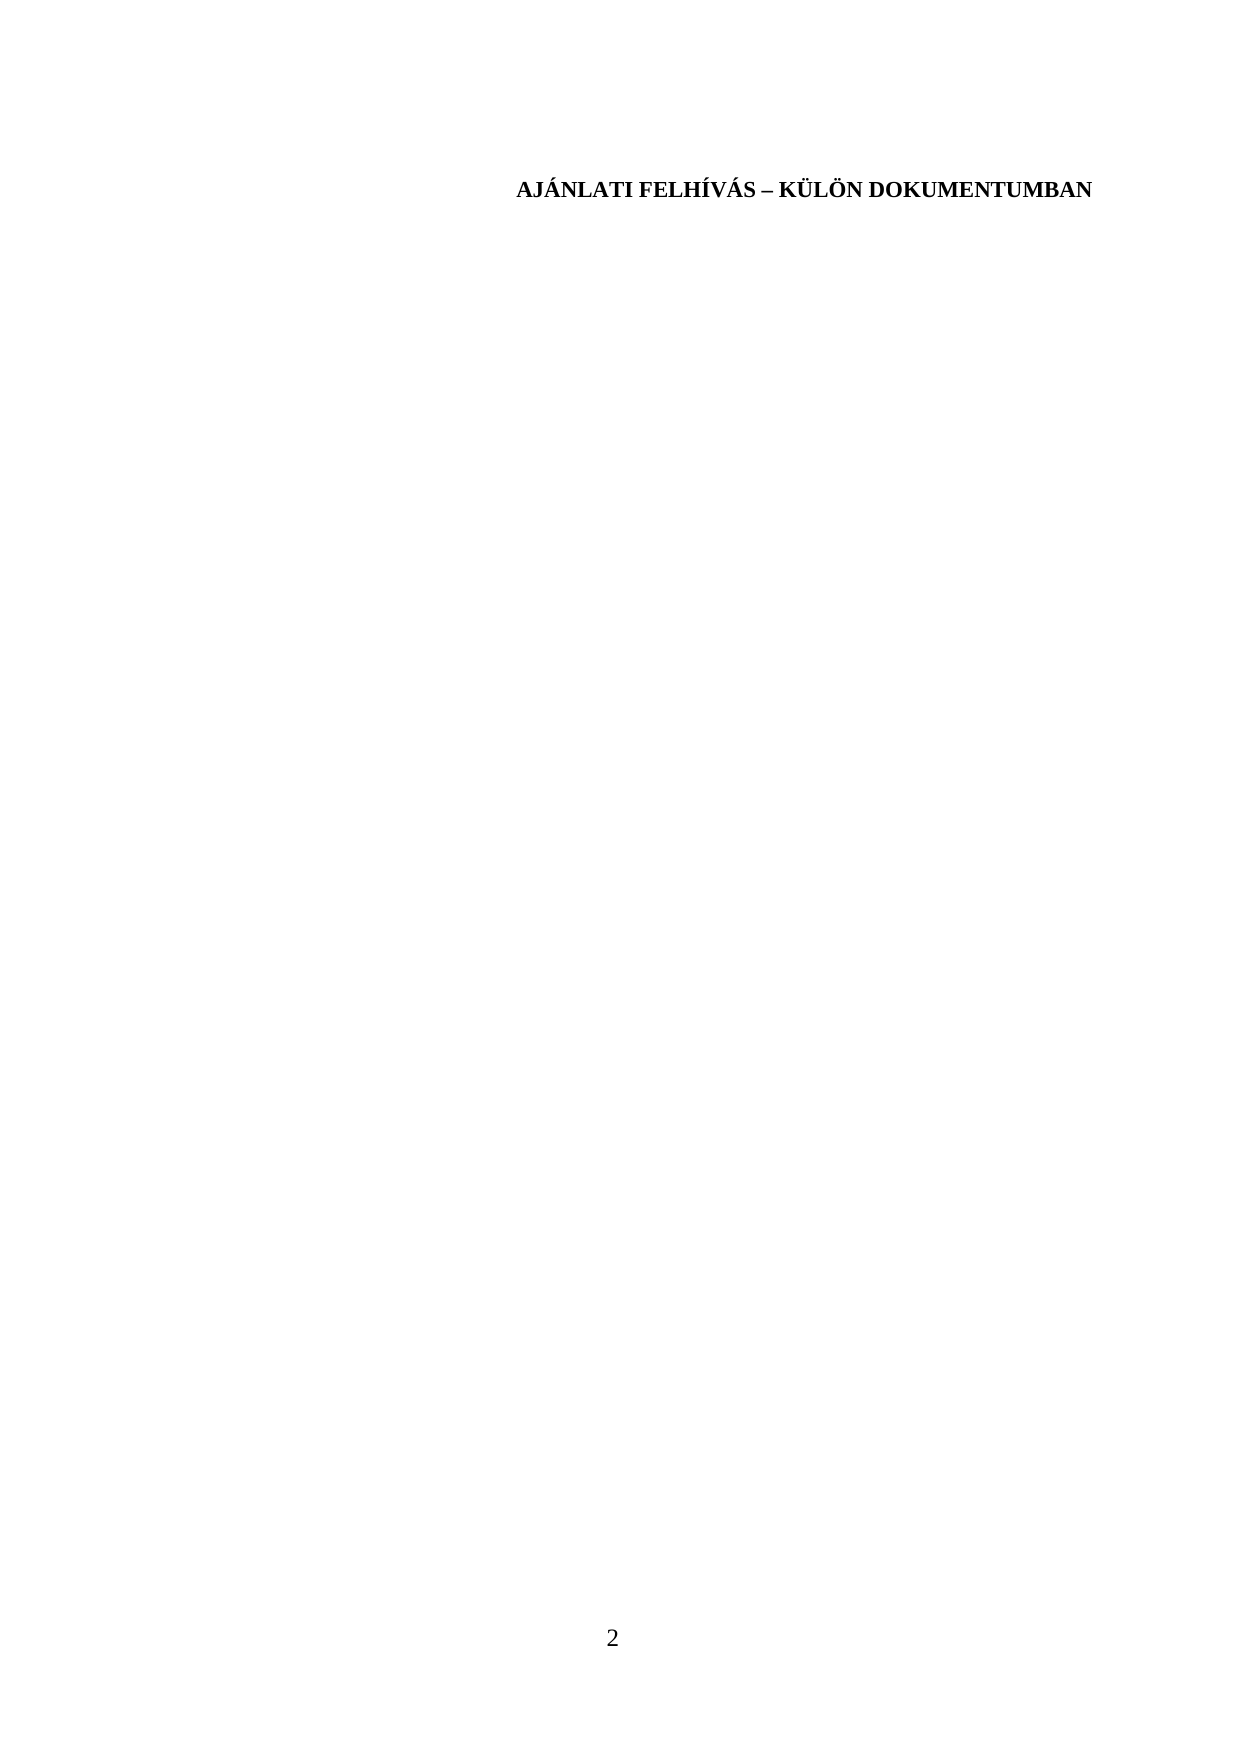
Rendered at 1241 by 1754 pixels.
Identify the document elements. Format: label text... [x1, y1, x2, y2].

text AJÁNLATI FELHÍVÁS – KÜLÖN DOKUMENTUMBAN [133, 176, 1092, 203]
